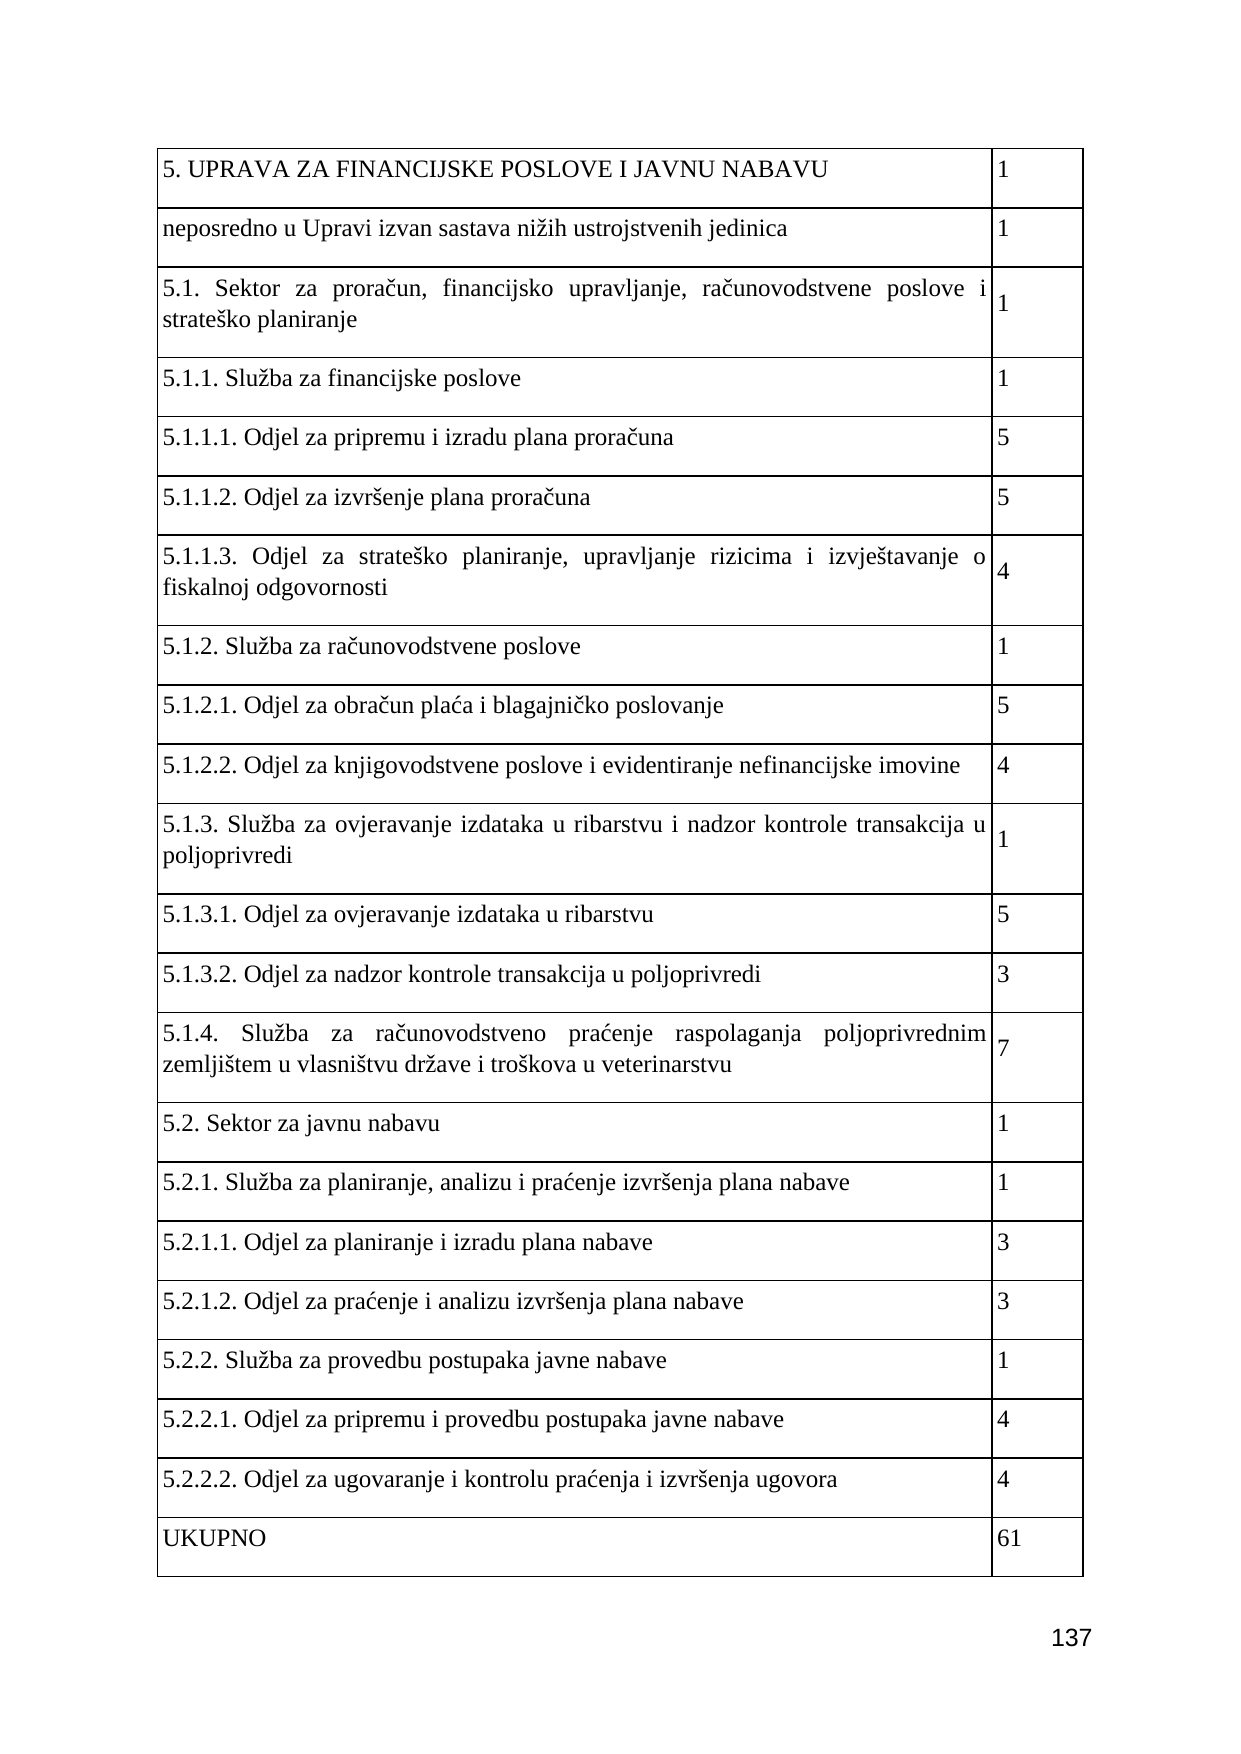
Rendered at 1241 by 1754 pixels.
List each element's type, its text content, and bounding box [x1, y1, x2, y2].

table_cell 3 [993, 1222, 1082, 1279]
table_cell 5.2.1. Služba za planiranje, analizu i praćenje izvršenja plana nabave [158, 1163, 991, 1220]
table_cell 5.1.3.1. Odjel za ovjeravanje izdataka u ribarstvu [158, 895, 991, 952]
table_cell 1 [993, 149, 1082, 207]
table_cell 1 [993, 626, 1082, 684]
table_cell 4 [993, 536, 1082, 625]
table_cell 5.2.2.1. Odjel za pripremu i provedbu postupaka javne nabave [158, 1400, 991, 1457]
table_cell 5.1.3. Služba za ovjeravanje izdataka u ribarstvu i nadzor kontrole transakcija u poljoprivredi [158, 804, 991, 893]
table_cell UKUPNO [158, 1518, 991, 1576]
table_cell 1 [993, 358, 1082, 416]
table_cell 5.1.4. Služba za računovodstveno praćenje raspolaganja poljoprivrednim zemljištem u vlasništvu države i troškova u veterinarstvu [158, 1013, 991, 1102]
table_cell 61 [993, 1518, 1082, 1576]
table_cell 1 [993, 1340, 1082, 1398]
table_cell 5.1. Sektor za proračun, financijsko upravljanje, računovodstvene poslove i strateško planiranje [158, 268, 991, 357]
table_cell 1 [993, 1163, 1082, 1220]
table_cell 5.1.3.2. Odjel za nadzor kontrole transakcija u poljoprivredi [158, 954, 991, 1011]
table_cell 5 [993, 686, 1082, 743]
table_cell 4 [993, 1400, 1082, 1457]
table_cell 1 [993, 209, 1082, 266]
table_cell 5.1.1.3. Odjel za strateško planiranje, upravljanje rizicima i izvještavanje o fiskalnoj odgovornosti [158, 536, 991, 625]
table_cell 4 [993, 745, 1082, 802]
table_cell 1 [993, 804, 1082, 893]
table_cell 5.1.2.2. Odjel za knjigovodstvene poslove i evidentiranje nefinancijske imovine [158, 745, 991, 802]
table_cell 5 [993, 895, 1082, 952]
table_cell 5 [993, 477, 1082, 534]
table_cell 5.2.1.2. Odjel za praćenje i analizu izvršenja plana nabave [158, 1281, 991, 1339]
table_cell 5.2. Sektor za javnu nabavu [158, 1103, 991, 1161]
table_cell 1 [993, 268, 1082, 357]
table_cell 4 [993, 1459, 1082, 1517]
table_cell 5.1.2. Služba za računovodstvene poslove [158, 626, 991, 684]
table_cell 5.1.1.2. Odjel za izvršenje plana proračuna [158, 477, 991, 534]
table_cell 3 [993, 954, 1082, 1011]
table_cell 7 [993, 1013, 1082, 1102]
table_cell 5.2.2.2. Odjel za ugovaranje i kontrolu praćenja i izvršenja ugovora [158, 1459, 991, 1517]
table_cell 5. UPRAVA ZA FINANCIJSKE POSLOVE I JAVNU NABAVU [158, 149, 991, 207]
table_cell 5.2.1.1. Odjel za planiranje i izradu plana nabave [158, 1222, 991, 1279]
table_cell 1 [993, 1103, 1082, 1161]
table_cell 5.1.1. Služba za financijske poslove [158, 358, 991, 416]
table_cell 5 [993, 417, 1082, 475]
table_cell 5.1.1.1. Odjel za pripremu i izradu plana proračuna [158, 417, 991, 475]
table_cell 3 [993, 1281, 1082, 1339]
table_cell neposredno u Upravi izvan sastava nižih ustrojstvenih jedinica [158, 209, 991, 266]
table_cell 5.2.2. Služba za provedbu postupaka javne nabave [158, 1340, 991, 1398]
table_cell 5.1.2.1. Odjel za obračun plaća i blagajničko poslovanje [158, 686, 991, 743]
